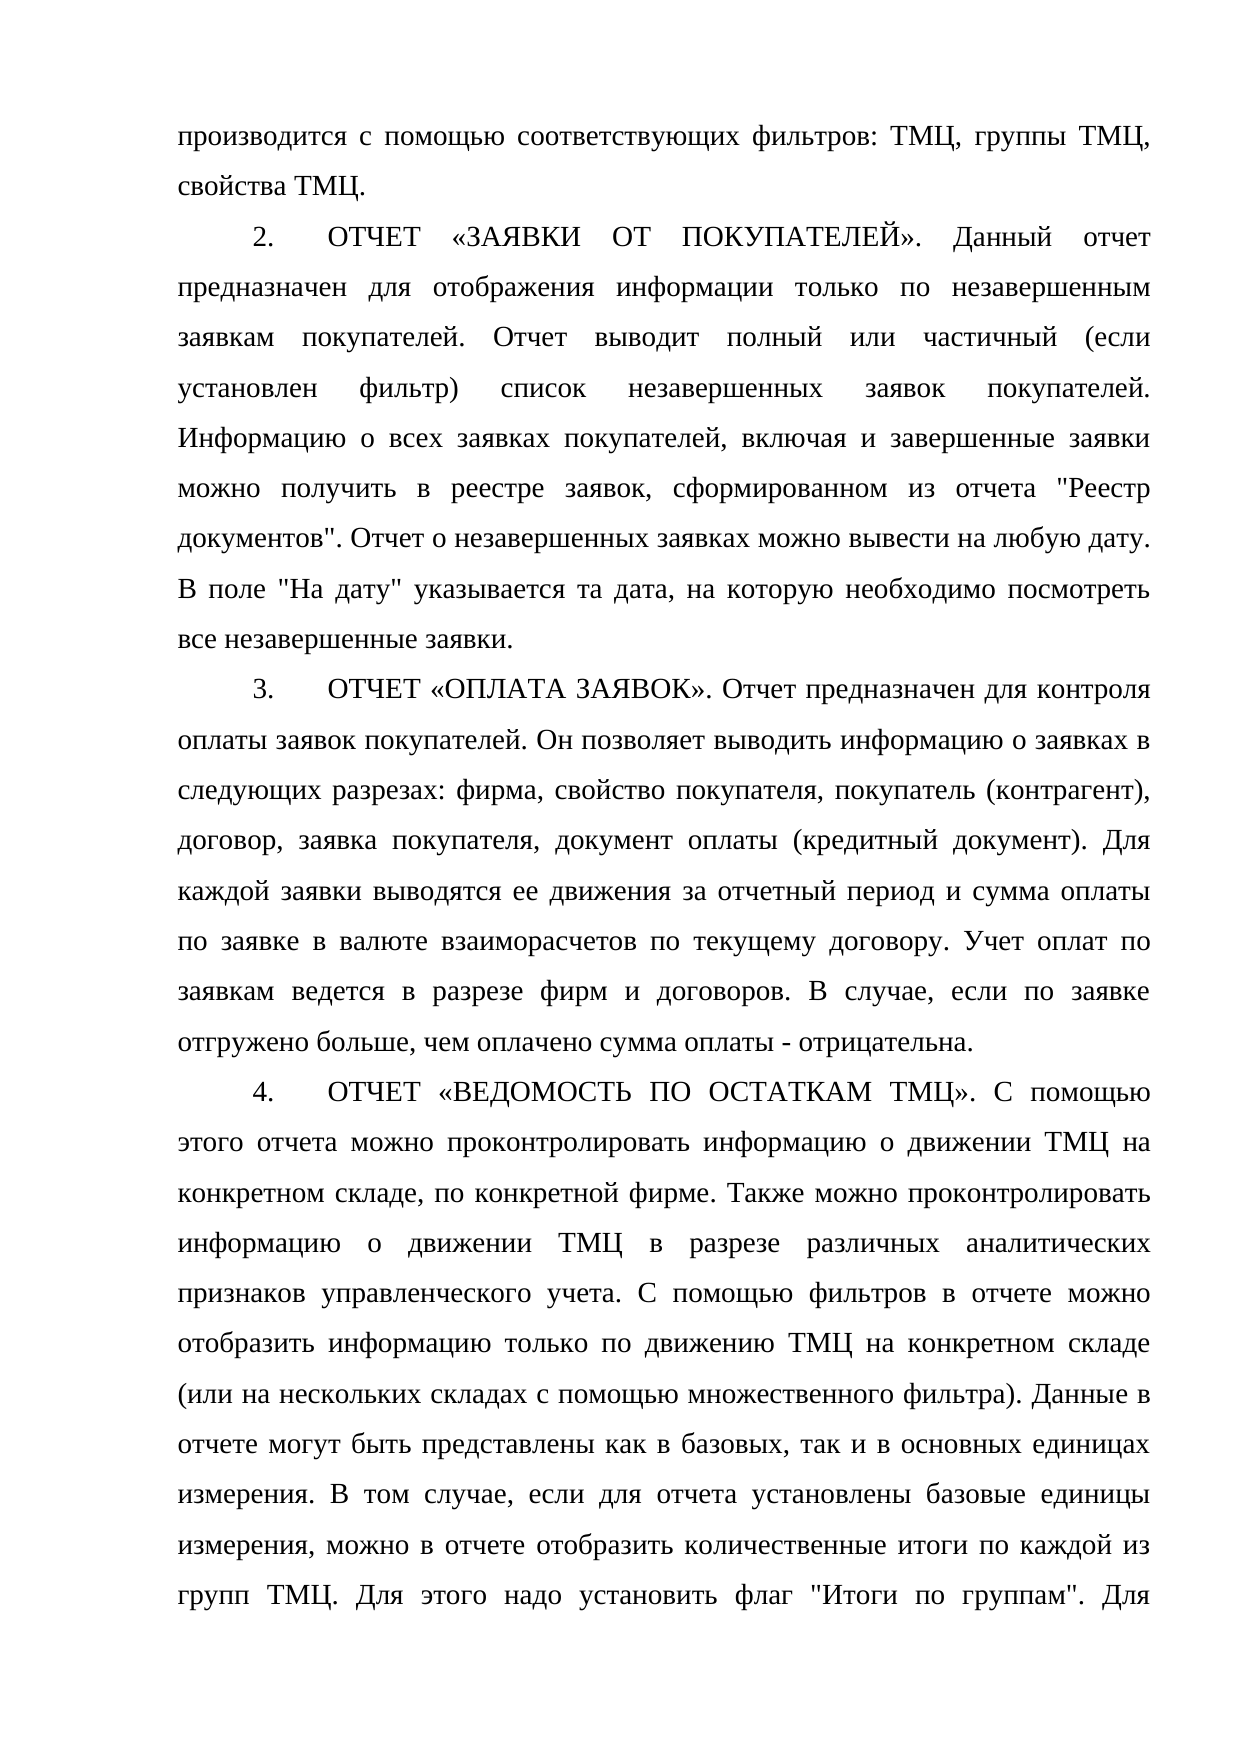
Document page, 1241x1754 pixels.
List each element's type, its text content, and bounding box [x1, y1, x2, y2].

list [177, 1074, 1152, 1611]
list ОТЧЕТ «ОПЛАТА ЗАЯВОК». Отчет предназначен для контроля оплаты заявок покупателей. Он позволяет выводить информацию о заявках в следующих разрезах: фирма, свойство покупателя, покупатель (контрагент), договор, заявка покупателя, документ оплаты (кредитный документ). Для каждой заявки выводятся ее движения за отчетный период и сумма оплаты по заявке в валюте взаиморасчетов по текущему договору. Учет оплат по заявкам ведется в разрезе фирм и договоров. В случае, если по заявке отгружено больше, чем оплачено сумма оплаты - отрицательна. [177, 672, 1152, 1057]
list ОТЧЕТ «ЗАЯВКИ ОТ ПОКУПАТЕЛЕЙ». Данный отчет предназначен для отображения информации только по незавершенным заявкам покупателей. Отчет выводит полный или частичный (если установлен фильтр) список незавершенных заявок покупателей. Информацию о всех заявках покупателей, включая и завершенные заявки можно получить в реестре заявок, сформированном из отчета "Реестр документов". Отчет о незавершенных заявках можно вывести на любую дату. В поле "На дату" указывается та дата, на которую необходимо посмотреть все незавершенные заявки. [177, 219, 1152, 655]
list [177, 118, 1152, 202]
